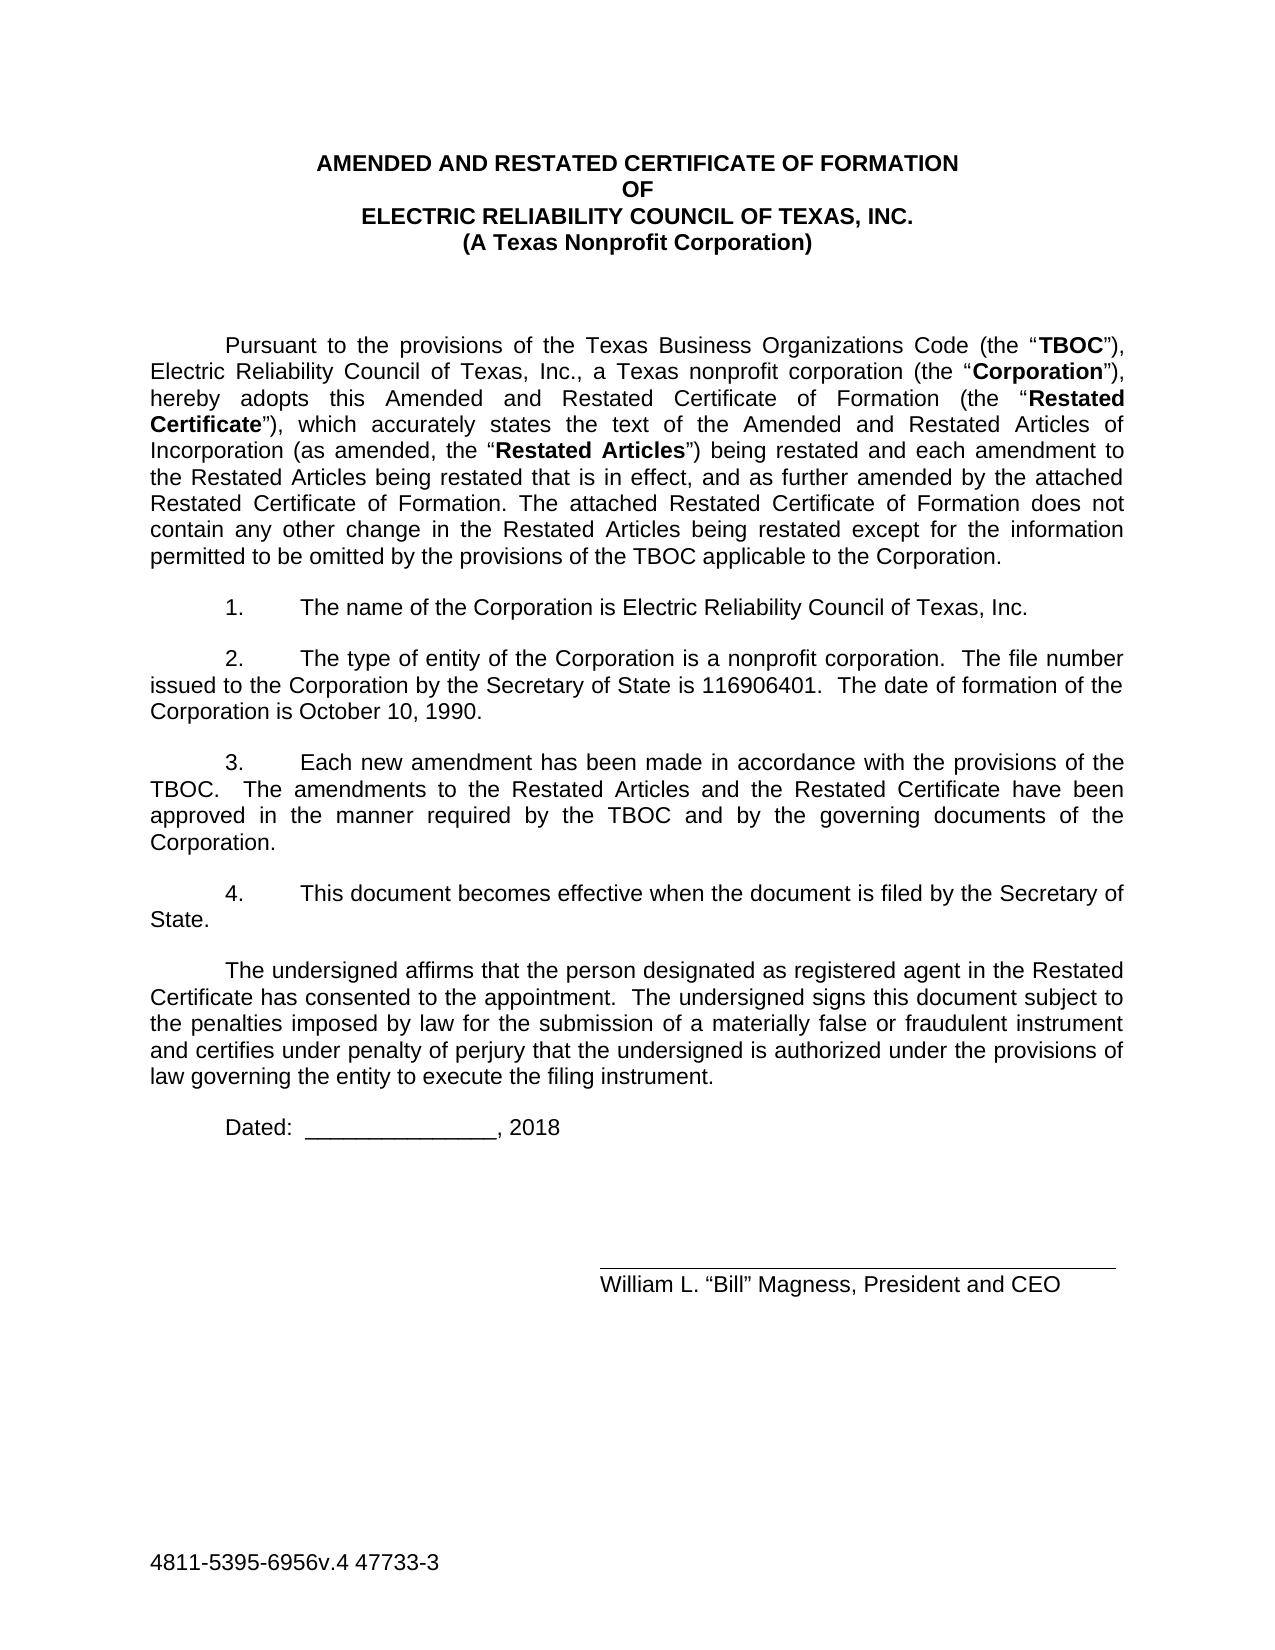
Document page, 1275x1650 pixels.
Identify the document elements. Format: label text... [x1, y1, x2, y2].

text William L. “Bill” Magness, President and CEO [150, 1271, 1125, 1297]
text Pursuant to the provisions of the Texas Business Organizations Code (the “TBOC”), Electric Reliability Council of Texas, Inc., a Texas nonprofit corporation (the “Corporation”), hereby adopts this Amended and Restated Certificate of Formation (the “Restated Certificate”), which accurately states the text of the Amended and Restated Articles of Incorporation (as amended, the “Restated Articles”) being restated and each amendment to the Restated Articles being restated that is in effect, and as further amended by the attached Restated Certificate of Formation. The attached Restated Certificate of Formation does not contain any other change in the Restated Articles being restated except for the information permitted to be omitted by the provisions of the TBOC applicable to the Corporation. [150, 332, 1125, 569]
text 2. The type of entity of the Corporation is a nonprofit corporation. The file number issued to the Corporation by the Secretary of State is 116906401. The date of formation of the Corporation is October 10, 1990. [150, 645, 1125, 724]
text 4. This document becomes effective when the document is filed by the Secretary of State. [150, 880, 1125, 932]
text AMENDED AND RESTATED CERTIFICATE OF FORMATION OF ELECTRIC RELIABILITY COUNCIL OF TEXAS, INC. (A Texas Nonprofit Corporation) [150, 150, 1125, 255]
text 1. The name of the Corporation is Electric Reliability Council of Texas, Inc. [150, 594, 1125, 620]
text 3. Each new amendment has been made in accordance with the provisions of the TBOC. The amendments to the Restated Articles and the Restated Certificate have been approved in the manner required by the TBOC and by the governing documents of the Corporation. [150, 749, 1125, 855]
text The undersigned affirms that the person designated as registered agent in the Restated Certificate has consented to the appointment. The undersigned signs this document subject to the penalties imposed by law for the submission of a materially false or fraudulent instrument and certifies under penalty of perjury that the undersigned is authorized under the provisions of law governing the entity to execute the filing instrument. [150, 957, 1125, 1089]
text Dated: _______________, 2018 [150, 1114, 1125, 1141]
